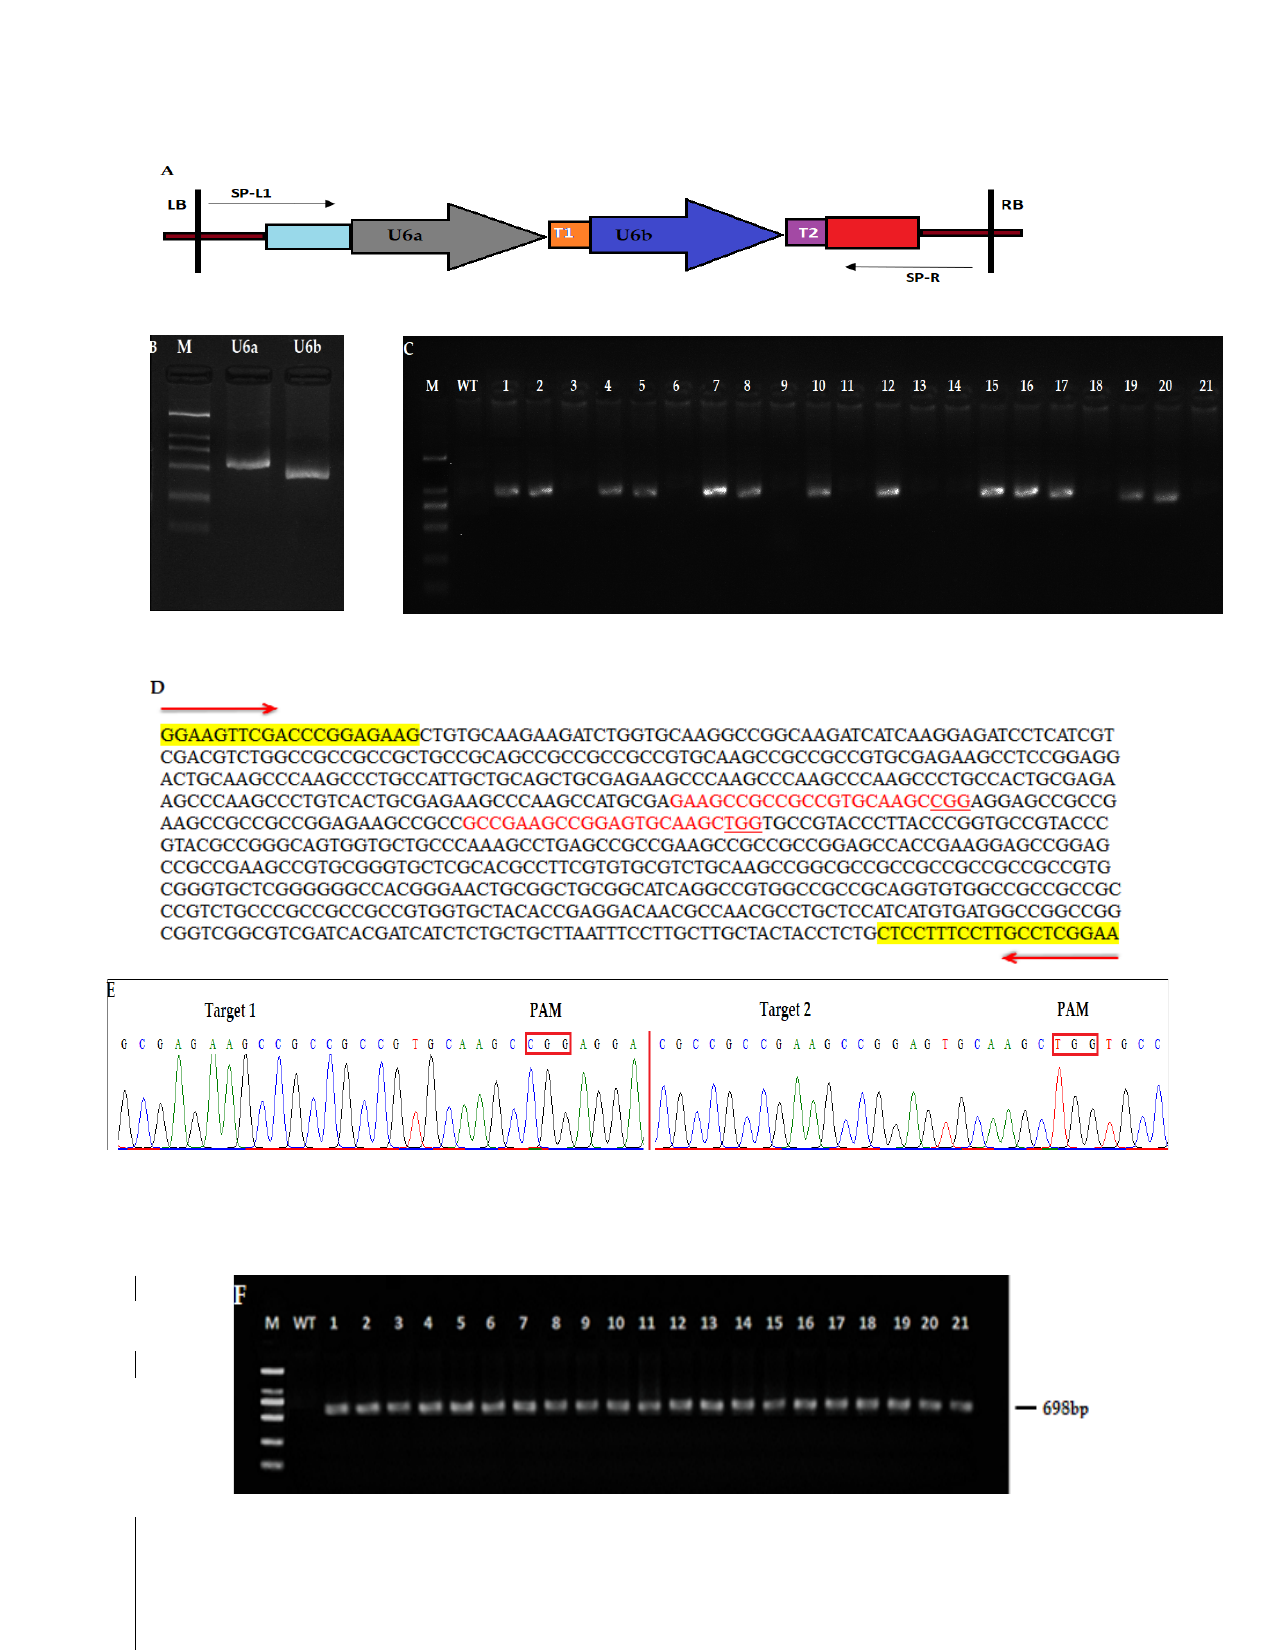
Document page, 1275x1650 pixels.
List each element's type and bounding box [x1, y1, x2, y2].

picture [150, 335, 344, 611]
picture [150, 150, 1048, 312]
picture [233, 1275, 1092, 1494]
picture [150, 674, 1125, 972]
picture [403, 336, 1223, 614]
picture [105, 978, 1169, 1150]
